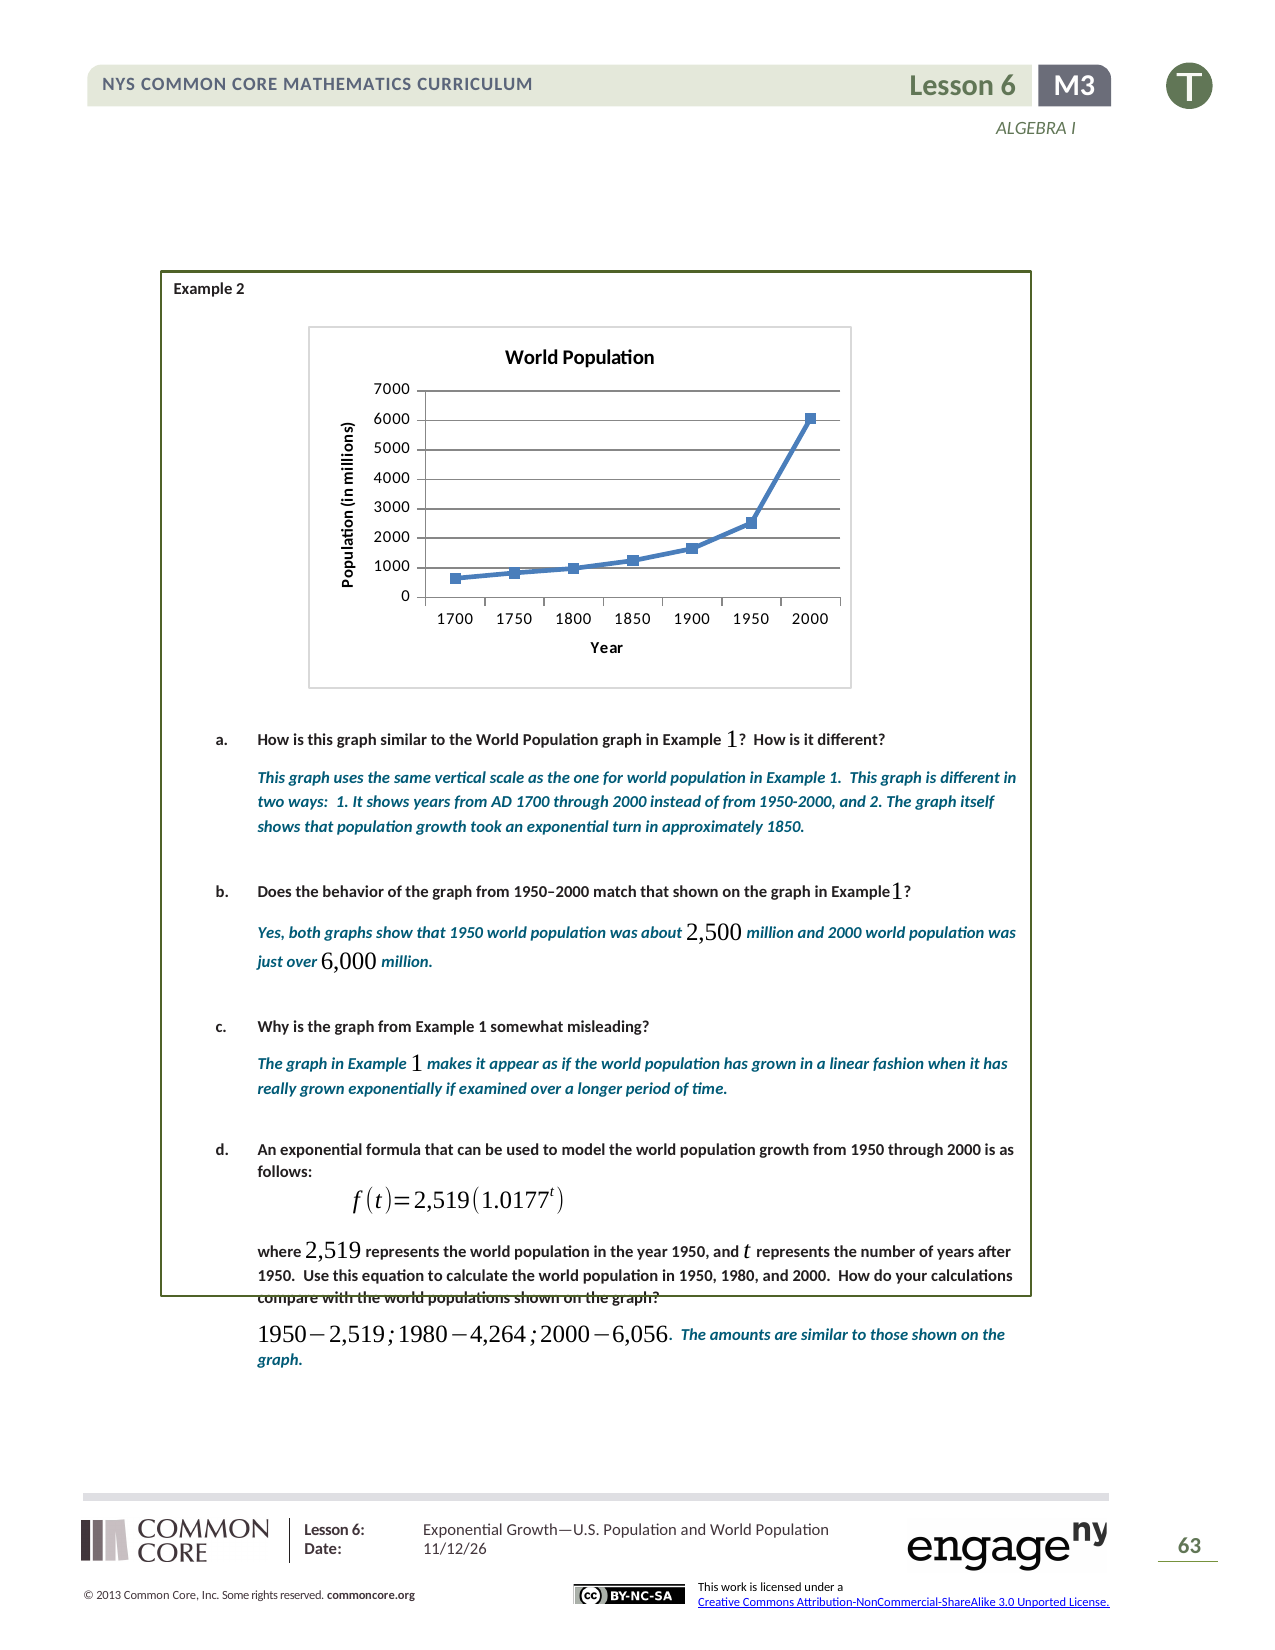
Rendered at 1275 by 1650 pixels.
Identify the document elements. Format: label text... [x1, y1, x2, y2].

picture [81, 1517, 269, 1562]
picture [906, 1518, 1107, 1573]
list An exponential formula that can be used to model the world population growth from 1950 through 2000 is as follows: where represents the world population in the year 1950, and represents the number of years after 1950. Use this equation to calculate the world population in 1950, 1980, and 2000. How do your calculations compare with the world populations shown on the graph? [215, 1139, 1018, 1295]
list Why is the graph from Example 1 somewhat misleading? [215, 1016, 1018, 1036]
text This graph uses the same vertical scale as the one for world population in Example 1. This graph is different in two ways: 1. It shows years from AD 1700 through 2000 instead of from1950-2000, and 2. The graph itself shows that population growth took an exponential turn in approximately 1850. [257, 767, 1018, 837]
text . The amounts are similar to those shown on the graph. [257, 1321, 1018, 1369]
text The graph in Example makes it appear as if the world population has grown in a linear fashion when it has really grown exponentially if examined over a longer period of time. [257, 1050, 1018, 1099]
text Example 2 [173, 278, 1018, 299]
list How is this graph similar to the World Population graph in Example ? How is it different? [215, 726, 1018, 753]
picture [572, 1584, 685, 1604]
text Yes, both graphs show that 1950 world population was about million and 2000 world population was just over million. [257, 919, 1018, 975]
list Does the behavior of the graph from 1950–2000 match that shown on the graph in Example? [215, 878, 1018, 906]
